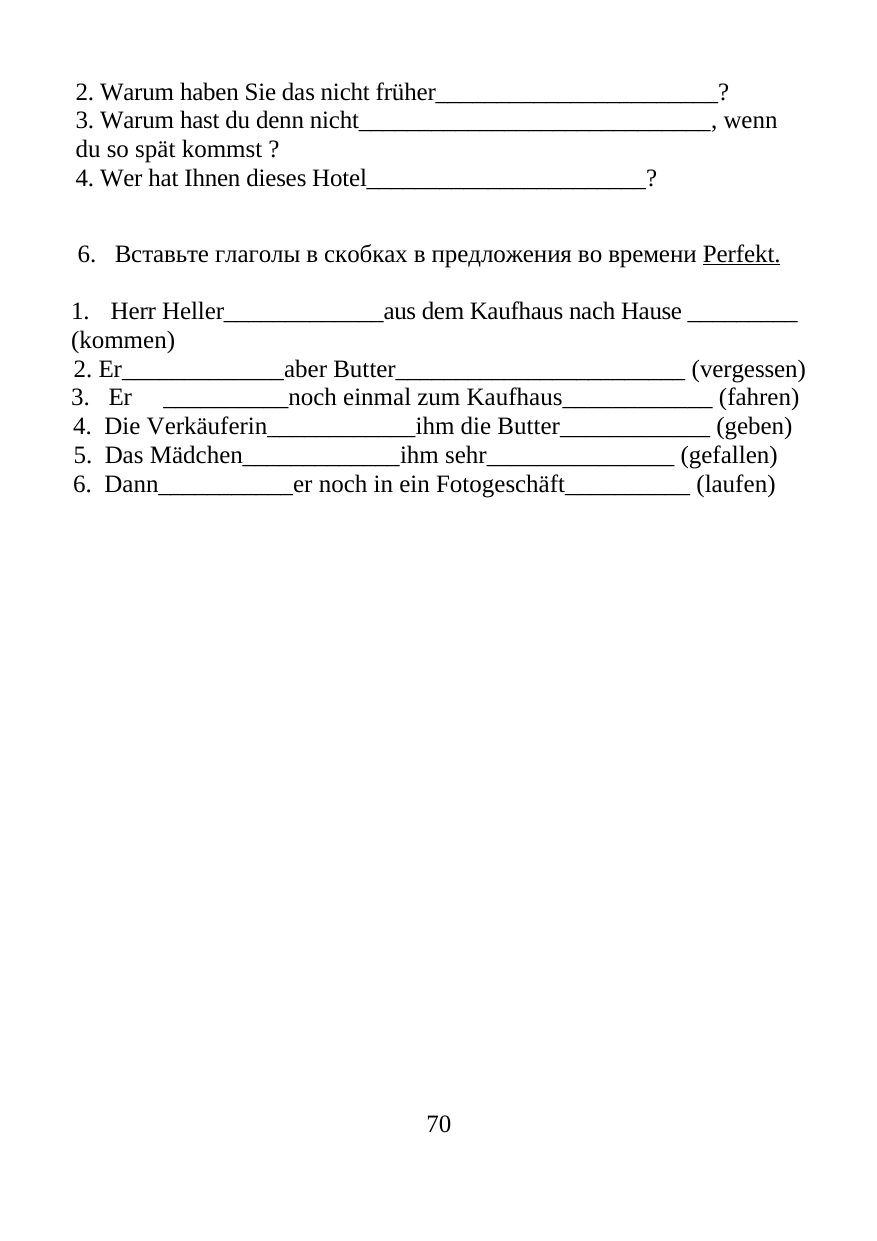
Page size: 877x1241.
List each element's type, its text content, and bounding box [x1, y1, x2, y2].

text 3. Er __________noch einmal zum Kaufhaus____________ (fahren) [71, 382, 806, 411]
text 4. Wer hat Ihnen dieses Hotel ? [75, 163, 806, 192]
text 3. Warum hast du denn nicht , wenn du so spät kommst ? [75, 106, 806, 163]
text 6. Dann er noch in ein Fotogeschäft__________ (laufen) [73, 469, 806, 497]
text 5. Das Mädchen ihm sehr_______________ (gefallen) [73, 440, 806, 469]
text 2. Warum haben Sie das nicht früher ? [75, 77, 806, 106]
text 4. Die Verkäuferin ihm die Butter____________ (geben) [73, 411, 806, 440]
text 2. Er aber Butter (vergessen) [73, 354, 806, 382]
text 6. Вставьте глаголы в скобках в предложения во времени Perfekt. [77, 239, 806, 267]
list Herr Heller aus dem Kaufhaus nach Hause _________ (kommen) [71, 296, 806, 354]
